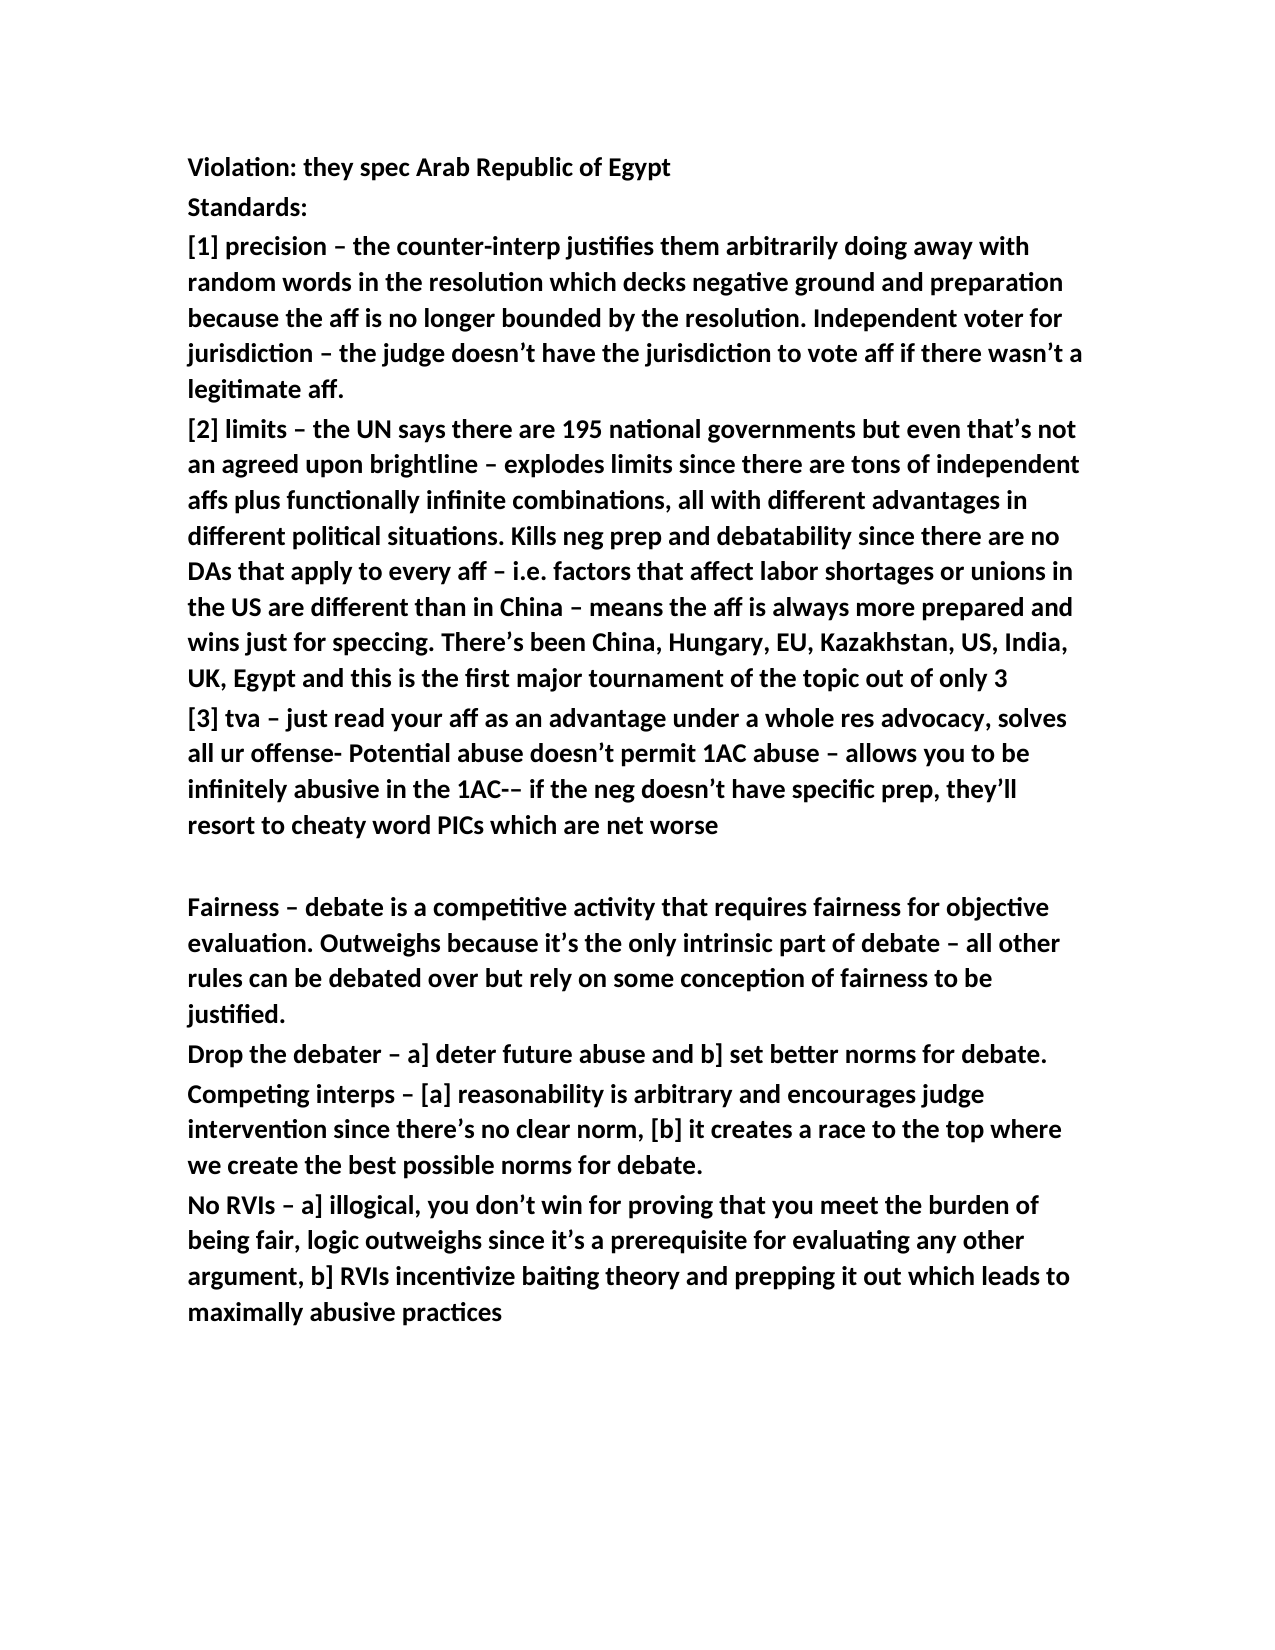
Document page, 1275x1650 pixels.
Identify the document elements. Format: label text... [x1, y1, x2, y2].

subtitle [3] tva – just read your aff as an advantage under a whole res advocacy, solves all ur offense- Potential abuse doesn’t permit 1AC abuse – allows you to be infinitely abusive in the 1AC-– if the neg doesn’t have specific prep, they’ll resort to cheaty word PICs which are net worse [187, 701, 1087, 841]
subtitle Competing interps – [a] reasonability is arbitrary and encourages judge intervention since there’s no clear norm, [b] it creates a race to the top where we create the best possible norms for debate. [187, 1077, 1087, 1181]
subtitle Drop the debater – a] deter future abuse and b] set better norms for debate. [187, 1037, 1087, 1070]
subtitle [1] precision – the counter-interp justifies them arbitrarily doing away with random words in the resolution which decks negative ground and preparation because the aff is no longer bounded by the resolution. Independent voter for jurisdiction – the judge doesn’t have the jurisdiction to vote aff if there wasn’t a legitimate aff. [187, 229, 1087, 405]
subtitle [2] limits – the UN says there are 195 national governments but even that’s not an agreed upon brightline – explodes limits since there are tons of independent affs plus functionally infinite combinations, all with different advantages in different political situations. Kills neg prep and debatability since there are no DAs that apply to every aff – i.e. factors that affect labor shortages or unions in the US are different than in China – means the aff is always more prepared and wins just for speccing. There’s been China, Hungary, EU, Kazakhstan, US, India, UK, Egypt and this is the first major tournament of the topic out of only 3 [187, 412, 1087, 694]
subtitle No RVIs – a] illogical, you don’t win for proving that you meet the burden of being fair, logic outweighs since it’s a prerequisite for evaluating any other argument, b] RVIs incentivize baiting theory and prepping it out which leads to maximally abusive practices [187, 1188, 1087, 1328]
subtitle Violation: they spec Arab Republic of Egypt [187, 150, 1087, 183]
subtitle Fairness – debate is a competitive activity that requires fairness for objective evaluation. Outweighs because it’s the only intrinsic part of debate – all other rules can be debated over but rely on some conception of fairness to be justified. [187, 890, 1087, 1030]
subtitle Standards: [187, 190, 1087, 223]
